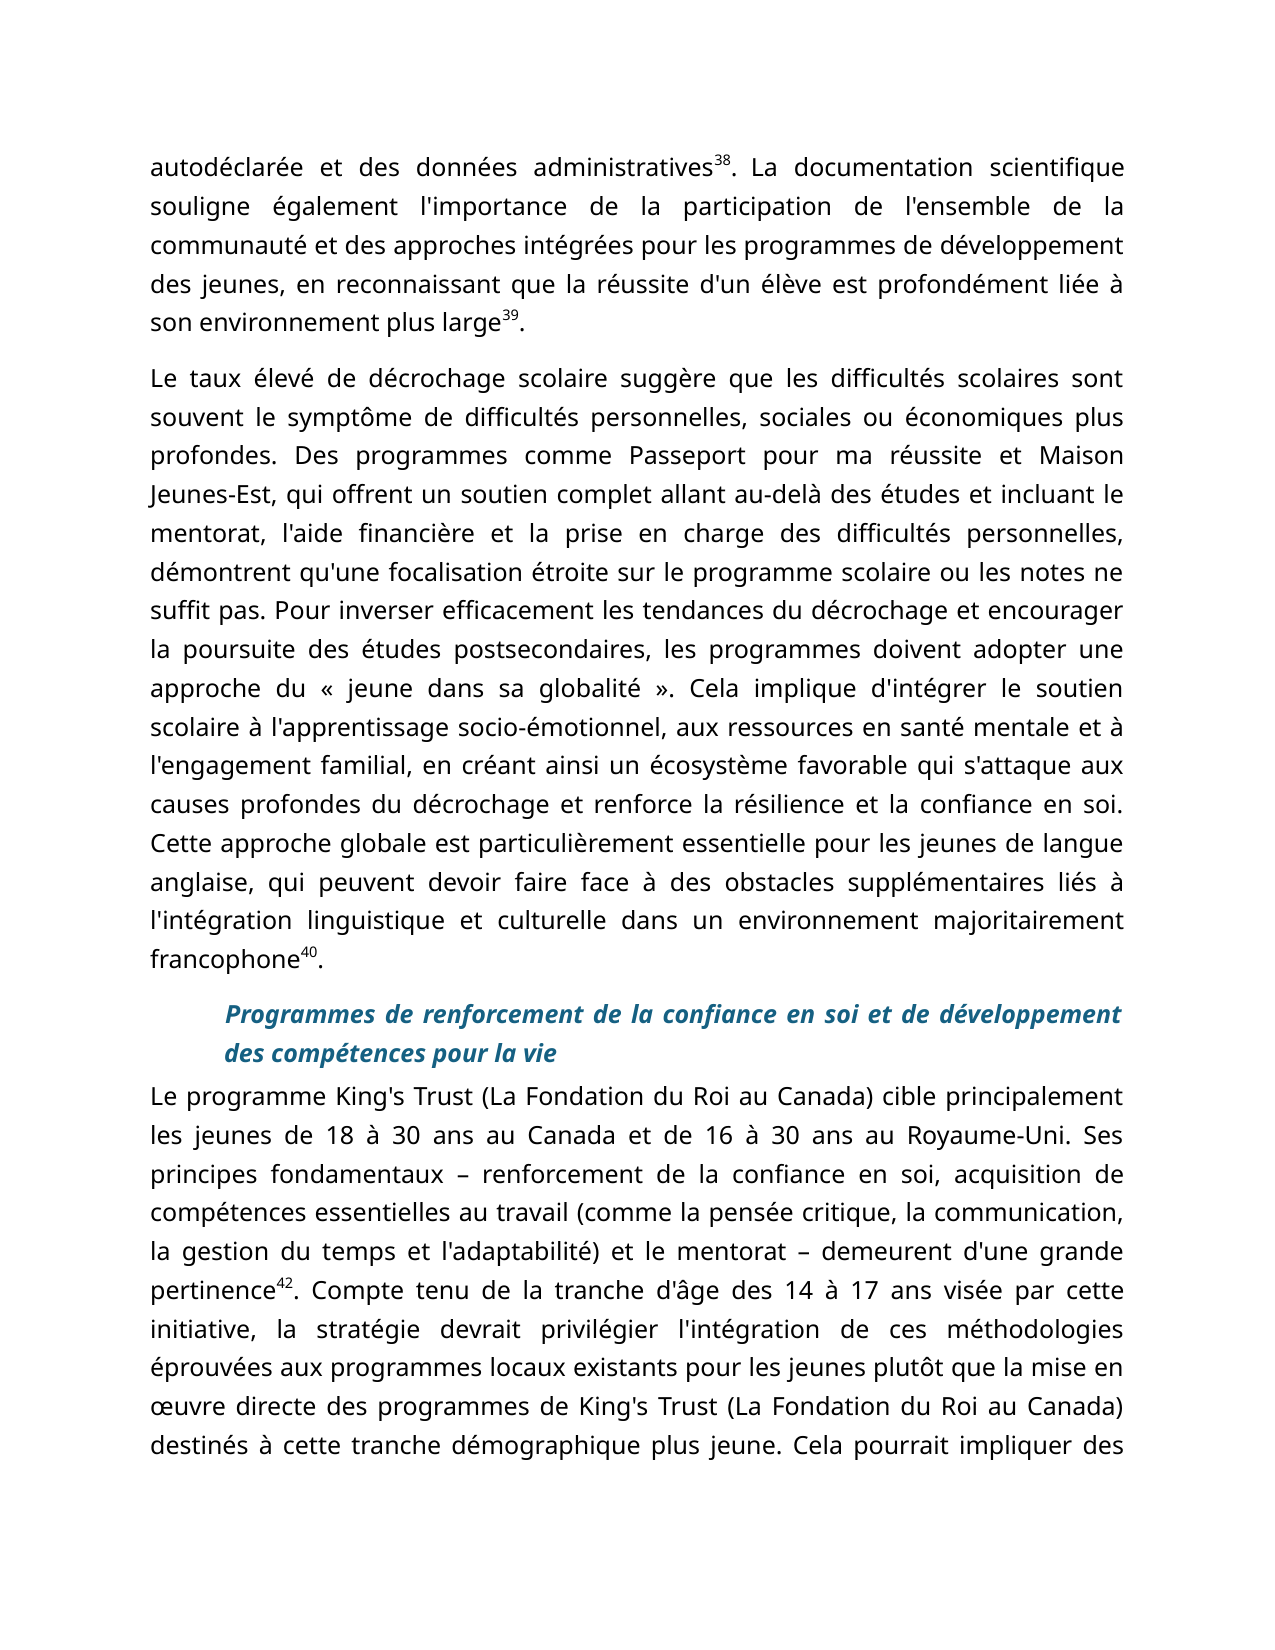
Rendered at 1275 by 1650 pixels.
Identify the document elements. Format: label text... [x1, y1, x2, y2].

subtitle Programmes de renforcement de la confiance en soi et de développement des compétences pour la vie [224, 997, 1125, 1070]
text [150, 1079, 1125, 1462]
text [150, 150, 1125, 339]
text Le taux élevé de décrochage scolaire suggère que les difficultés scolaires sont souvent le symptôme de difficultés personnelles, sociales ou économiques plus profondes. Des programmes comme Passeport pour ma réussite et Maison Jeunes-Est, qui offrent un soutien complet allant au-delà des études et incluant le mentorat, l'aide financière et la prise en charge des difficultés personnelles, démontrent qu'une focalisation étroite sur le programme scolaire ou les notes ne suffit pas. Pour inverser efficacement les tendances du décrochage et encourager la poursuite des études postsecondaires, les programmes doivent adopter une approche du « jeune dans sa globalité ». Cela implique d'intégrer le soutien scolaire à l'apprentissage socio-émotionnel, aux ressources en santé mentale et à l'engagement familial, en créant ainsi un écosystème favorable qui s'attaque aux causes profondes du décrochage et renforce la résilience et la confiance en soi. Cette approche globale est particulièrement essentielle pour les jeunes de langue anglaise, qui peuvent devoir faire face à des obstacles supplémentaires liés à l'intégration linguistique et culturelle dans un environnement majoritairement francophone40. [150, 360, 1125, 976]
